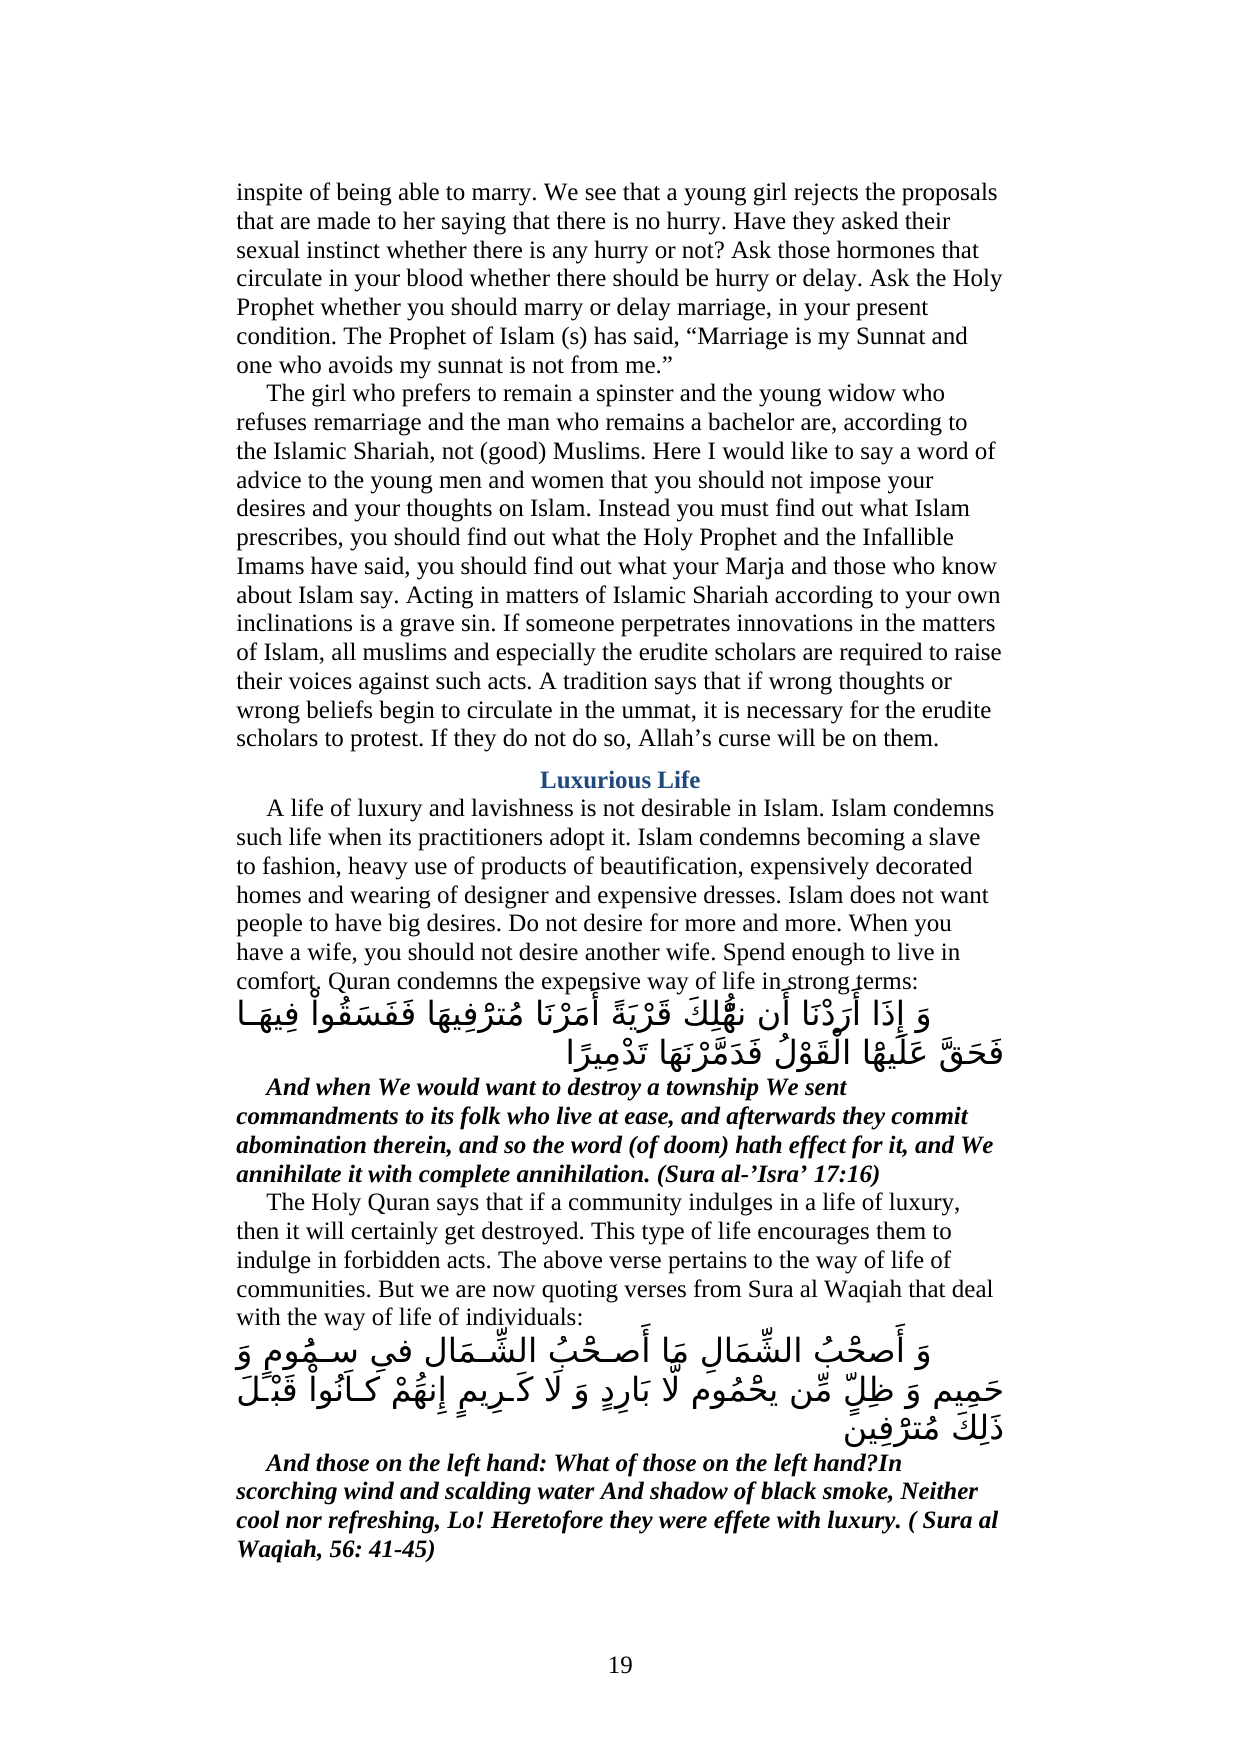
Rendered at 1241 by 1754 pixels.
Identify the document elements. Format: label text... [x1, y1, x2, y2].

text وَ إِذَا أَرَدْنَا أَن نهُّْلِكَ قَرْيَةً أَمَرْنَا مُترَْفِيهَا فَفَسَقُواْ فِيهَا فَحَقَّ عَلَيهَْا الْقَوْلُ فَدَمَّرْنَهَا تَدْمِيرًا [236, 995, 1004, 1072]
text وَ أَصحَْبُ الشِّمَالِ مَا أَصحَْبُ الشِّمَال‏ فىِ سمَُومٍ وَ حَمِيم‏ وَ ظِلٍ‏ّ مِّن يحَْمُوم‏ لَّا بَارِدٍ وَ لَا كَرِيمٍ‏ إِنهَ‏ُمْ كاَنُواْ قَبْلَ ذَلِكَ مُترَْفِين [236, 1331, 1004, 1448]
text And when We would want to destroy a township We sent commandments to its folk who live at ease, and afterwards they commit abomination therein, and so the word (of doom) hath effect for it, and We annihilate it with complete annihilation. (Sura al-’Isra’ 17:16) [236, 1072, 1004, 1187]
text And those on the left hand: What of those on the left hand?In scorching wind and scalding water And shadow of black smoke, Neither cool nor refreshing, Lo! Heretofore they were effete with luxury. ( Sura al Waqiah, 56: 41-45) [236, 1448, 1004, 1563]
subtitle Luxurious Life [236, 765, 1004, 793]
text The girl who prefers to remain a spinster and the young widow who refuses remarriage and the man who remains a bachelor are, according to the Islamic Shariah, not (good) Muslims. Here I would like to say a word of advice to the young men and women that you should not impose your desires and your thoughts on Islam. Instead you must find out what Islam prescribes, you should find out what the Holy Prophet and the Infallible Imams have said, you should find out what your Marja and those who know about Islam say. Acting in matters of Islamic Shariah according to your own inclinations is a grave sin. If someone perpetrates innovations in the matters of Islam, all muslims and especially the erudite scholars are required to raise their voices against such acts. A tradition says that if wrong thoughts or wrong beliefs begin to circulate in the ummat, it is necessary for the erudite scholars to protest. If they do not do so, Allah’s curse will be on them. [236, 378, 1004, 752]
text The Holy Quran says that if a community indulges in a life of luxury, then it will certainly get destroyed. This type of life encourages them to indulge in forbidden acts. The above verse pertains to the way of life of communities. But we are now quoting verses from Sura al Waqiah that deal with the way of life of individuals: [236, 1187, 1004, 1331]
text A life of luxury and lavishness is not desirable in Islam. Islam condemns such life when its practitioners adopt it. Islam condemns becoming a slave to fashion, heavy use of products of beautification, expensively decorated homes and wearing of designer and expensive dresses. Islam does not want people to have big desires. Do not desire for more and more. When you have a wife, you should not desire another wife. Spend enough to live in comfort. Quran condemns the expensive way of life in strong terms: [236, 793, 1004, 995]
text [236, 177, 1004, 378]
